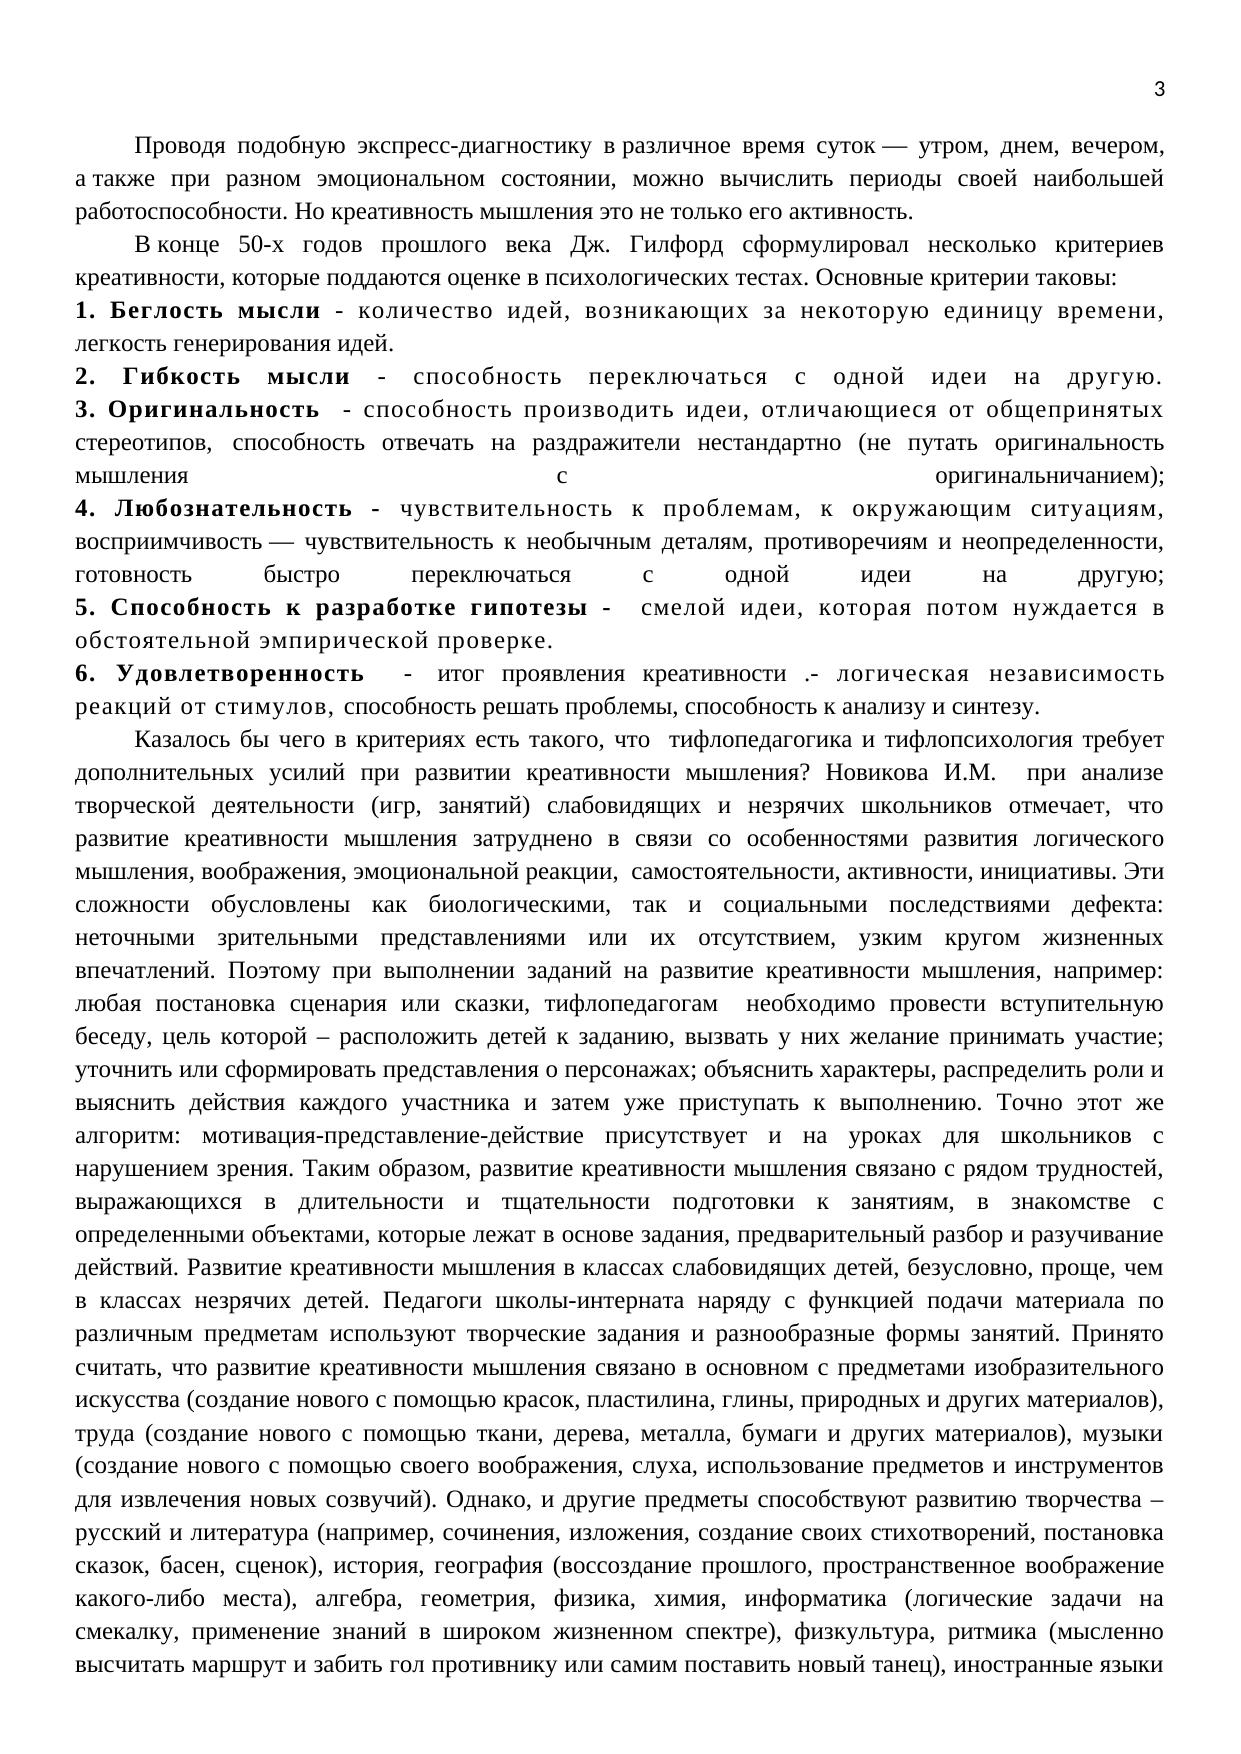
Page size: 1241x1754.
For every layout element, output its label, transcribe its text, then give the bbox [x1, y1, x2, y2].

text 2. Гибкость мысли - способность переключаться с одной идеи на другую. 3. Оригинальность - способность производить идеи, отличающиеся от общепринятых стереотипов, способность отвечать на раздражители нестандартно (не путать оригинальность мышления с оригинальничанием); 4. Любознательность - чувствительность к проблемам, к окружающим ситуациям, восприимчивость — чувствительность к необычным деталям, противоречиям и неопределенности, готовность быстро переключаться с одной идеи на другую; 5. Способность к разработке гипотезы - смелой идеи, которая потом нуждается в обстоятельной эмпирической проверке. [75, 361, 1165, 654]
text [75, 724, 1165, 1677]
text В конце 50-х годов прошлого века Дж. Гилфорд сформулировал несколько критериев креативности, которые поддаются оценке в психологических тестах. Основные критерии таковы: [75, 229, 1165, 291]
text 1. Беглость мысли - количество идей, возникающих за некоторую единицу времени, легкость генерирования идей. [75, 295, 1165, 357]
text Проводя подобную экспресс-диагностику в различное время суток — утром, днем, вечером, а также при разном эмоциональном состоянии, можно вычислить периоды своей наибольшей работоспособности. Но креативность мышления это не только его активность. [75, 130, 1165, 224]
text 6. Удовлетворенность - итог проявления креативности .- логическая независимость реакций от стимулов, способность решать проблемы, способность к анализу и синтезу. [75, 658, 1165, 720]
